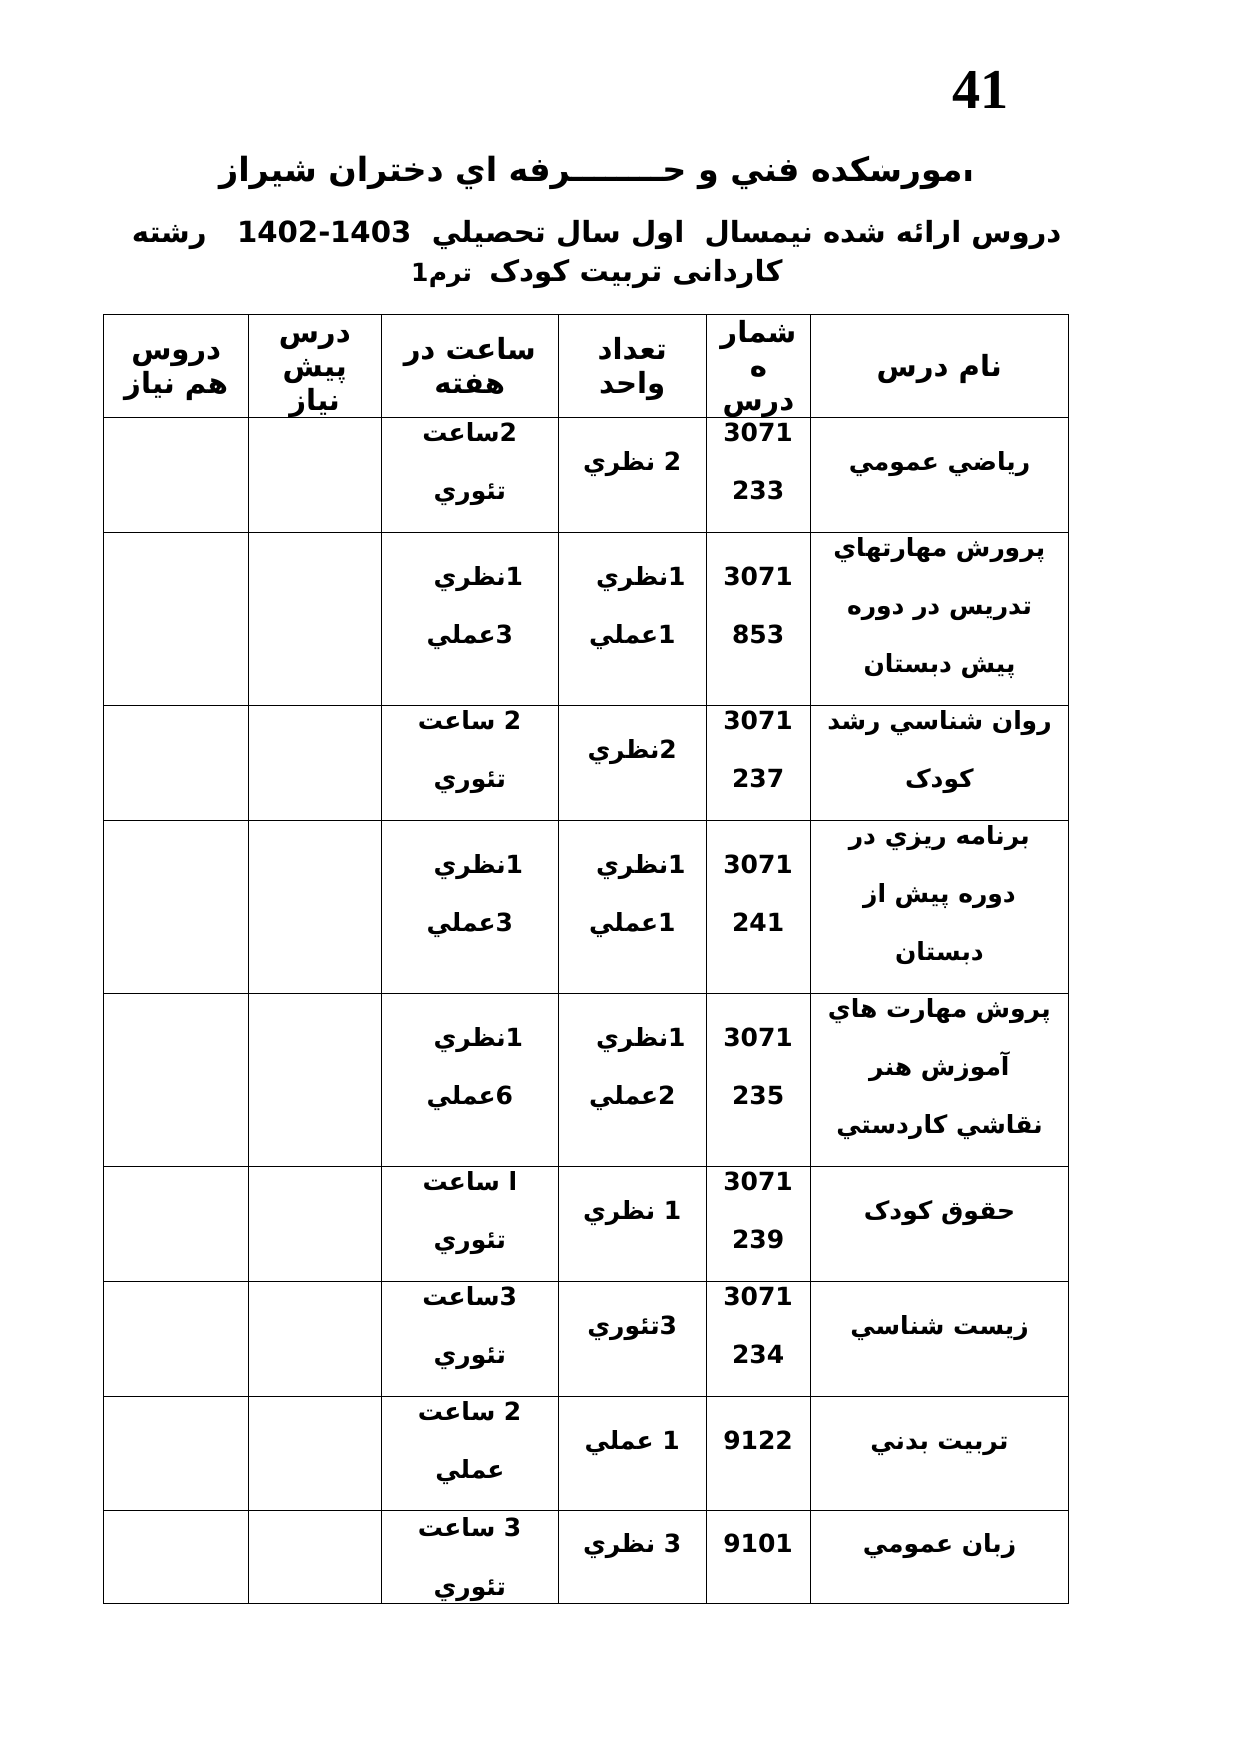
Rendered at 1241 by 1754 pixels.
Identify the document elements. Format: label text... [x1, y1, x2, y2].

table_cell برنامه ريزي در دوره پيش از دبستان [811, 821, 1068, 993]
table_cell [249, 1397, 381, 1510]
table_cell [104, 418, 248, 532]
table_cell [104, 1511, 248, 1603]
table_cell 2 نظري [559, 418, 706, 532]
table_cell 1 عملي [559, 1397, 706, 1510]
table_cell 3 نظري [559, 1511, 706, 1603]
table_cell 1 نظري [559, 1167, 706, 1281]
table_cell [249, 1167, 381, 1281]
table_cell [104, 533, 248, 705]
table_cell [249, 706, 381, 820]
table_cell [249, 1282, 381, 1396]
table_cell 1نظري 3عملي [382, 821, 558, 993]
table_cell 3071235 [707, 994, 810, 1166]
table_header شماره درس [707, 315, 810, 417]
table_cell ا ساعت تئوري [382, 1167, 558, 1281]
table_cell [249, 533, 381, 705]
table_cell [249, 994, 381, 1166]
table_cell زيست شناسي [811, 1282, 1068, 1396]
table_cell 3071233 [707, 418, 810, 532]
table_header نام درس [811, 315, 1068, 417]
table_cell 3071241 [707, 821, 810, 993]
table_cell 3 ساعت تئوري [382, 1511, 558, 1603]
table_cell [249, 821, 381, 993]
table_cell 1نظري 3عملي [382, 533, 558, 705]
text آموزشكده فني و حــــــــرفه اي دختران شيراز [103, 150, 932, 189]
table_cell 2نظري [559, 706, 706, 820]
table_cell روان شناسي رشد کودک [811, 706, 1068, 820]
table_cell حقوق کودک [811, 1167, 1068, 1281]
table_cell 2ساعت تئوري [382, 418, 558, 532]
table_cell پروش مهارت هاي آموزش هنر نقاشي کاردستي [811, 994, 1068, 1166]
table_cell [104, 1282, 248, 1396]
table_cell [104, 1167, 248, 1281]
table_cell [104, 994, 248, 1166]
table_cell 3071237 [707, 706, 810, 820]
table_cell رياضي عمومي [811, 418, 1068, 532]
table_cell 1نظري 2عملي [559, 994, 706, 1166]
table_cell [249, 418, 381, 532]
table_cell [104, 1397, 248, 1510]
table_cell [104, 706, 248, 820]
table_cell 1نظري 1عملي [559, 533, 706, 705]
text دروس ارائه شده نيمسال اول سال تحصيلي 1403-1402 رشته کاردانی تربيت کودک ترم1 [103, 215, 1090, 288]
table_cell 9101 [707, 1511, 810, 1603]
table_cell [249, 1511, 381, 1603]
table_cell 3ساعت تئوري [382, 1282, 558, 1396]
table_cell تربيت بدني [811, 1397, 1068, 1510]
text آموزشكده فني و حــــــــرفه اي دختران شيراز [929, 150, 1090, 189]
table_cell 3071853 [707, 533, 810, 705]
table_cell 9122 [707, 1397, 810, 1510]
table_cell 2 ساعت تئوري [382, 706, 558, 820]
table_header تعداد واحد [559, 315, 706, 417]
table_cell 2 ساعت عملي [382, 1397, 558, 1510]
table_cell زبان عمومي [811, 1511, 1068, 1603]
table_cell 1نظري 6عملي [382, 994, 558, 1166]
table_header دروس هم نياز [104, 315, 248, 417]
table_cell 3071239 [707, 1167, 810, 1281]
table_header درس پيش نياز [249, 315, 381, 417]
table_cell پرورش مهارتهاي تدريس در دوره پيش دبستان [811, 533, 1068, 705]
table_cell 3071234 [707, 1282, 810, 1396]
table_header ساعت در هفته [382, 315, 558, 417]
table_cell 3تئوري [559, 1282, 706, 1396]
table_cell [104, 821, 248, 993]
table_cell 1نظري 1عملي [559, 821, 706, 993]
